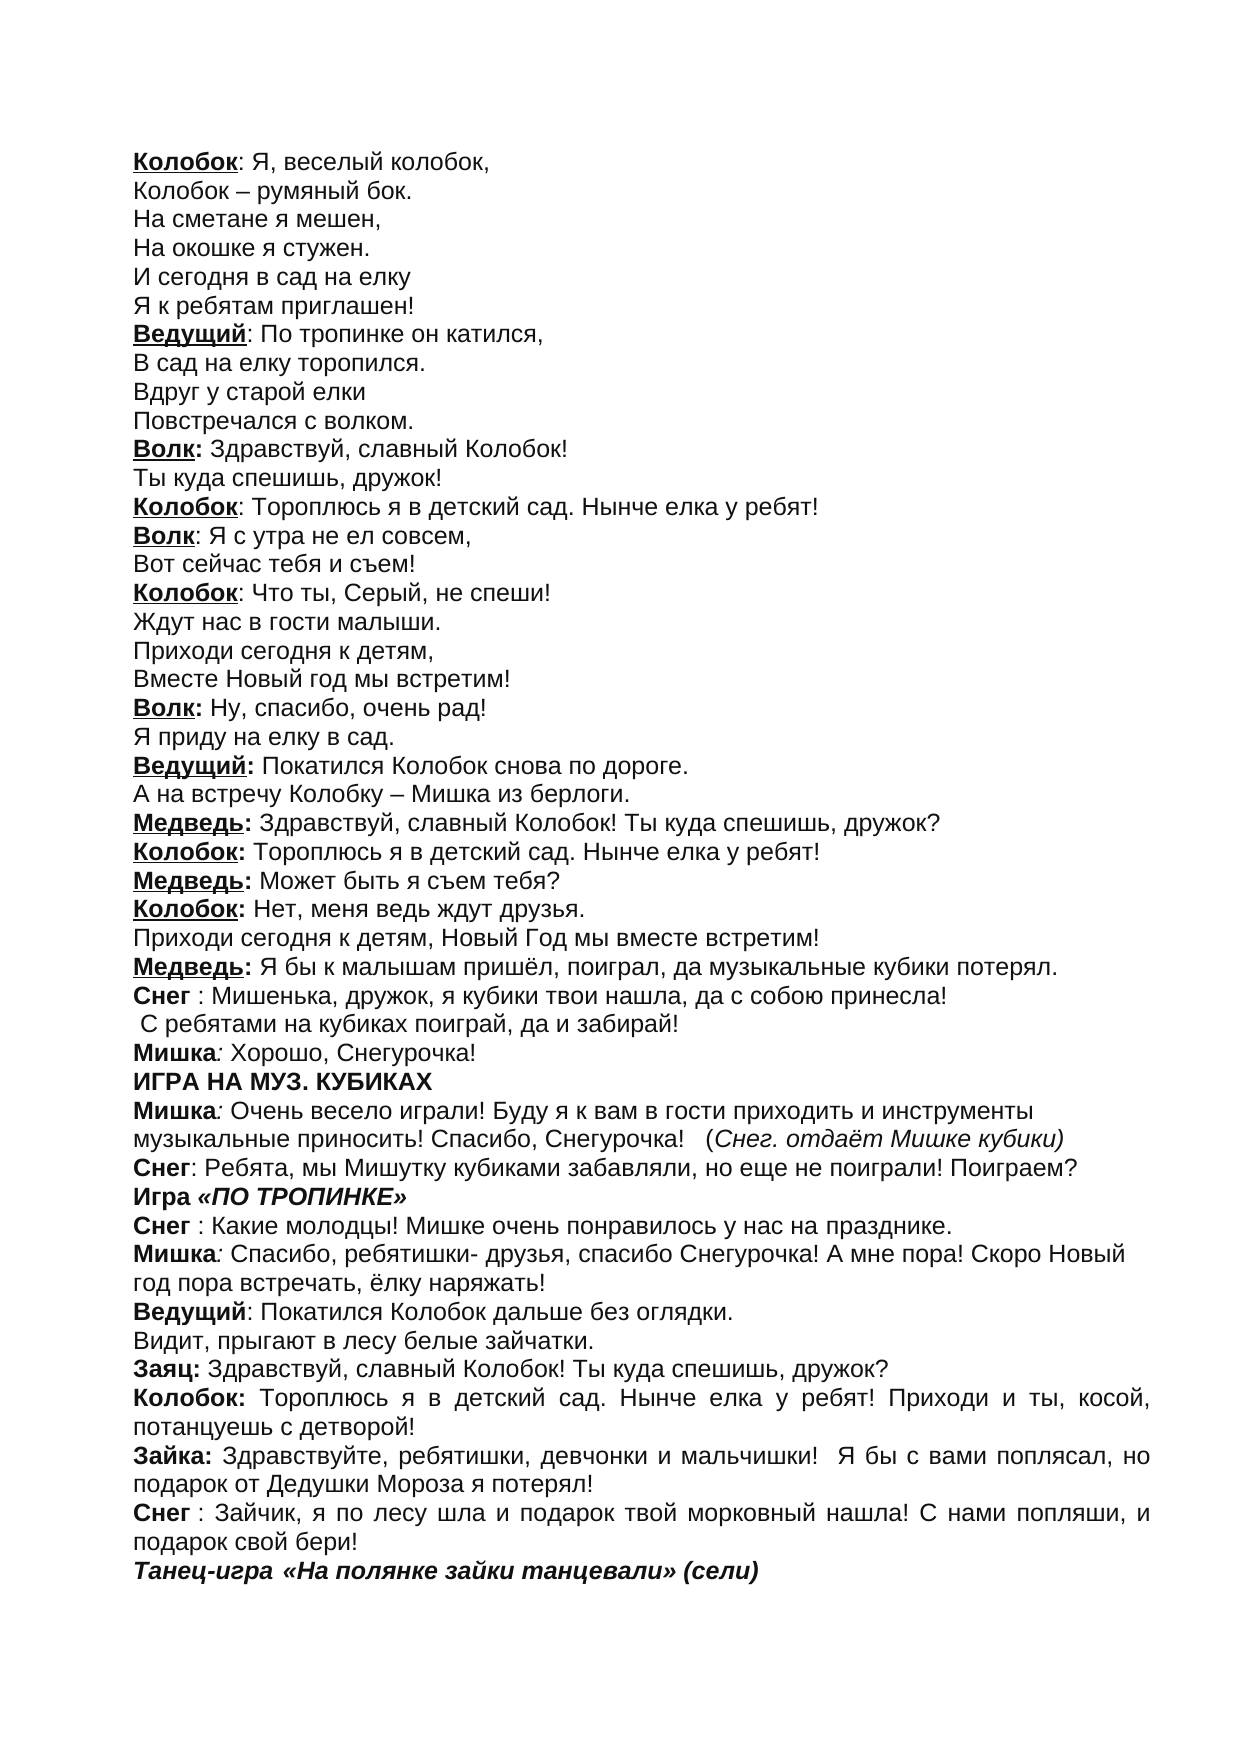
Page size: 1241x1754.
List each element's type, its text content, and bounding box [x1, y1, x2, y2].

text Мишка: Хорошо, Снегурочка! [133, 1038, 1152, 1067]
text Снег : Какие молодцы! Мишке очень понравилось у нас на празднике. [133, 1211, 1152, 1239]
text Снег : Мишенька, дружок, я кубики твои нашла, да с собою принесла! [133, 981, 1152, 1009]
text Ведущий: По тропинке он катился, [133, 319, 1152, 348]
text Приходи сегодня к детям, [133, 636, 1152, 664]
text Медведь: Может быть я съем тебя? [133, 866, 1152, 894]
text Мишка: Очень весело играли! Буду я к вам в гости приходить и инструменты музыкальные приносить! Спасибо, Снегурочка! (Снег. отдаёт Мишке кубики) [133, 1096, 1152, 1153]
text Колобок: Тороплюсь я в детский сад. Нынче елка у ребят! [133, 492, 1152, 521]
text В сад на елку торопился. [133, 348, 1152, 377]
text Ждут нас в гости малыши. [133, 607, 1152, 636]
text Колобок: Я, веселый колобок, [133, 147, 1152, 176]
text С ребятами на кубиках поиграй, да и забирай! [133, 1009, 1152, 1038]
text Колобок – румяный бок. [133, 176, 1152, 204]
text Ведущий: Покатился Колобок снова по дороге. [133, 751, 1152, 779]
text Заяц: Здравствуй, славный Колобок! Ты куда спешишь, дружок? [133, 1354, 1152, 1383]
text Мишка: Спасибо, ребятишки- друзья, спасибо Снегурочка! А мне пора! Скоро Новый год пора встречать, ёлку наряжать! [133, 1239, 1152, 1297]
text На окошке я стужен. [133, 233, 1152, 262]
text Снег: Ребята, мы Мишутку кубиками забавляли, но еще не поиграли! Поиграем? [133, 1153, 1152, 1182]
text Колобок: Тороплюсь я в детский сад. Нынче елка у ребят! Приходи и ты, косой, потанцуешь с детворой! [133, 1383, 1152, 1441]
text Колобок: Нет, меня ведь ждут друзья. [133, 894, 1152, 923]
text Зайка: Здравствуйте, ребятишки, девчонки и мальчишки! Я бы с вами поплясал, но подарок от Дедушки Мороза я потерял! [133, 1441, 1152, 1498]
text Игра «ПО ТРОПИНКЕ» [133, 1182, 1152, 1211]
text Вместе Новый год мы встретим! [133, 664, 1152, 693]
text На сметане я мешен, [133, 204, 1152, 233]
text Волк: Ну, спасибо, очень рад! [133, 693, 1152, 722]
text Волк: Здравствуй, славный Колобок! [133, 434, 1152, 463]
text Повстречался с волком. [133, 406, 1152, 434]
text ИГРА НА МУЗ. КУБИКАХ [133, 1067, 1152, 1096]
text Приходи сегодня к детям, Новый Год мы вместе встретим! [133, 923, 1152, 952]
text И сегодня в сад на елку [133, 262, 1152, 291]
text Снег : Зайчик, я по лесу шла и подарок твой морковный нашла! С нами попляши, и подарок свой бери! [133, 1498, 1152, 1556]
text Вот сейчас тебя и съем! [133, 549, 1152, 578]
text Колобок: Тороплюсь я в детский сад. Нынче елка у ребят! [133, 837, 1152, 866]
text Медведь: Я бы к малышам пришёл, поиграл, да музыкальные кубики потерял. [133, 952, 1152, 981]
text Колобок: Что ты, Серый, не спеши! [133, 578, 1152, 607]
text Танец-игра «На полянке зайки танцевали» (сели) [133, 1556, 1152, 1584]
text Я приду на елку в сад. [133, 722, 1152, 751]
text Вдруг у старой елки [133, 377, 1152, 406]
text Медведь: Здравствуй, славный Колобок! Ты куда спешишь, дружок? [133, 808, 1152, 837]
text Видит, прыгают в лесу белые зайчатки. [133, 1326, 1152, 1354]
text Волк: Я с утра не ел совсем, [133, 521, 1152, 549]
text Ты куда спешишь, дружок! [133, 463, 1152, 492]
text Я к ребятам приглашен! [133, 291, 1152, 319]
text Ведущий: Покатился Колобок дальше без оглядки. [133, 1297, 1152, 1326]
text А на встречу Колобку – Мишка из берлоги. [133, 779, 1152, 808]
